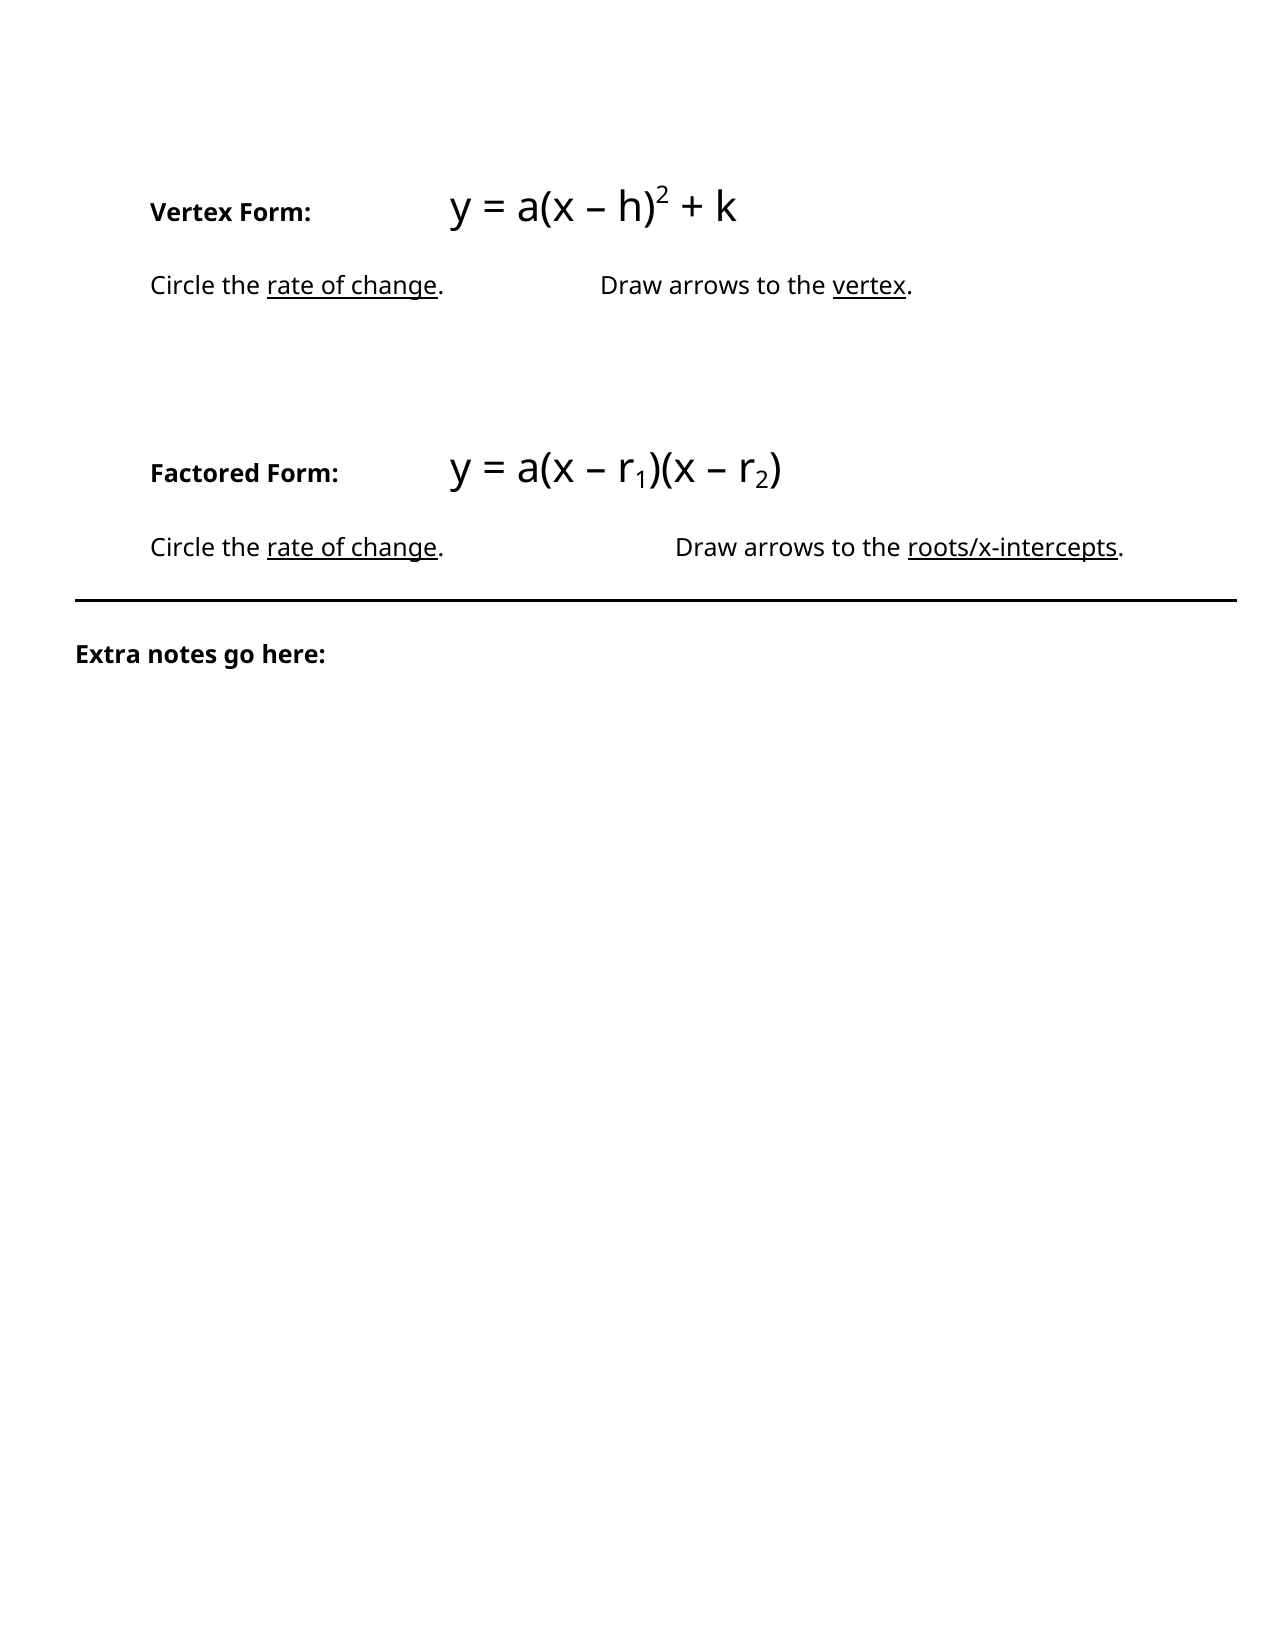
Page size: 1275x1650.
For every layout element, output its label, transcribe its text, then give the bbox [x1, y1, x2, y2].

text Vertex Form: y = a(x – h)2 + k [75, 177, 1237, 234]
text Circle the rate of change. Draw arrows to the vertex. [75, 268, 1237, 302]
text Circle the rate of change. Draw arrows to the roots/x-intercepts. [75, 529, 1237, 563]
text Factored Form: y = a(x – r1)(x – r2) [75, 438, 1237, 495]
text Extra notes go here: [75, 637, 1237, 671]
